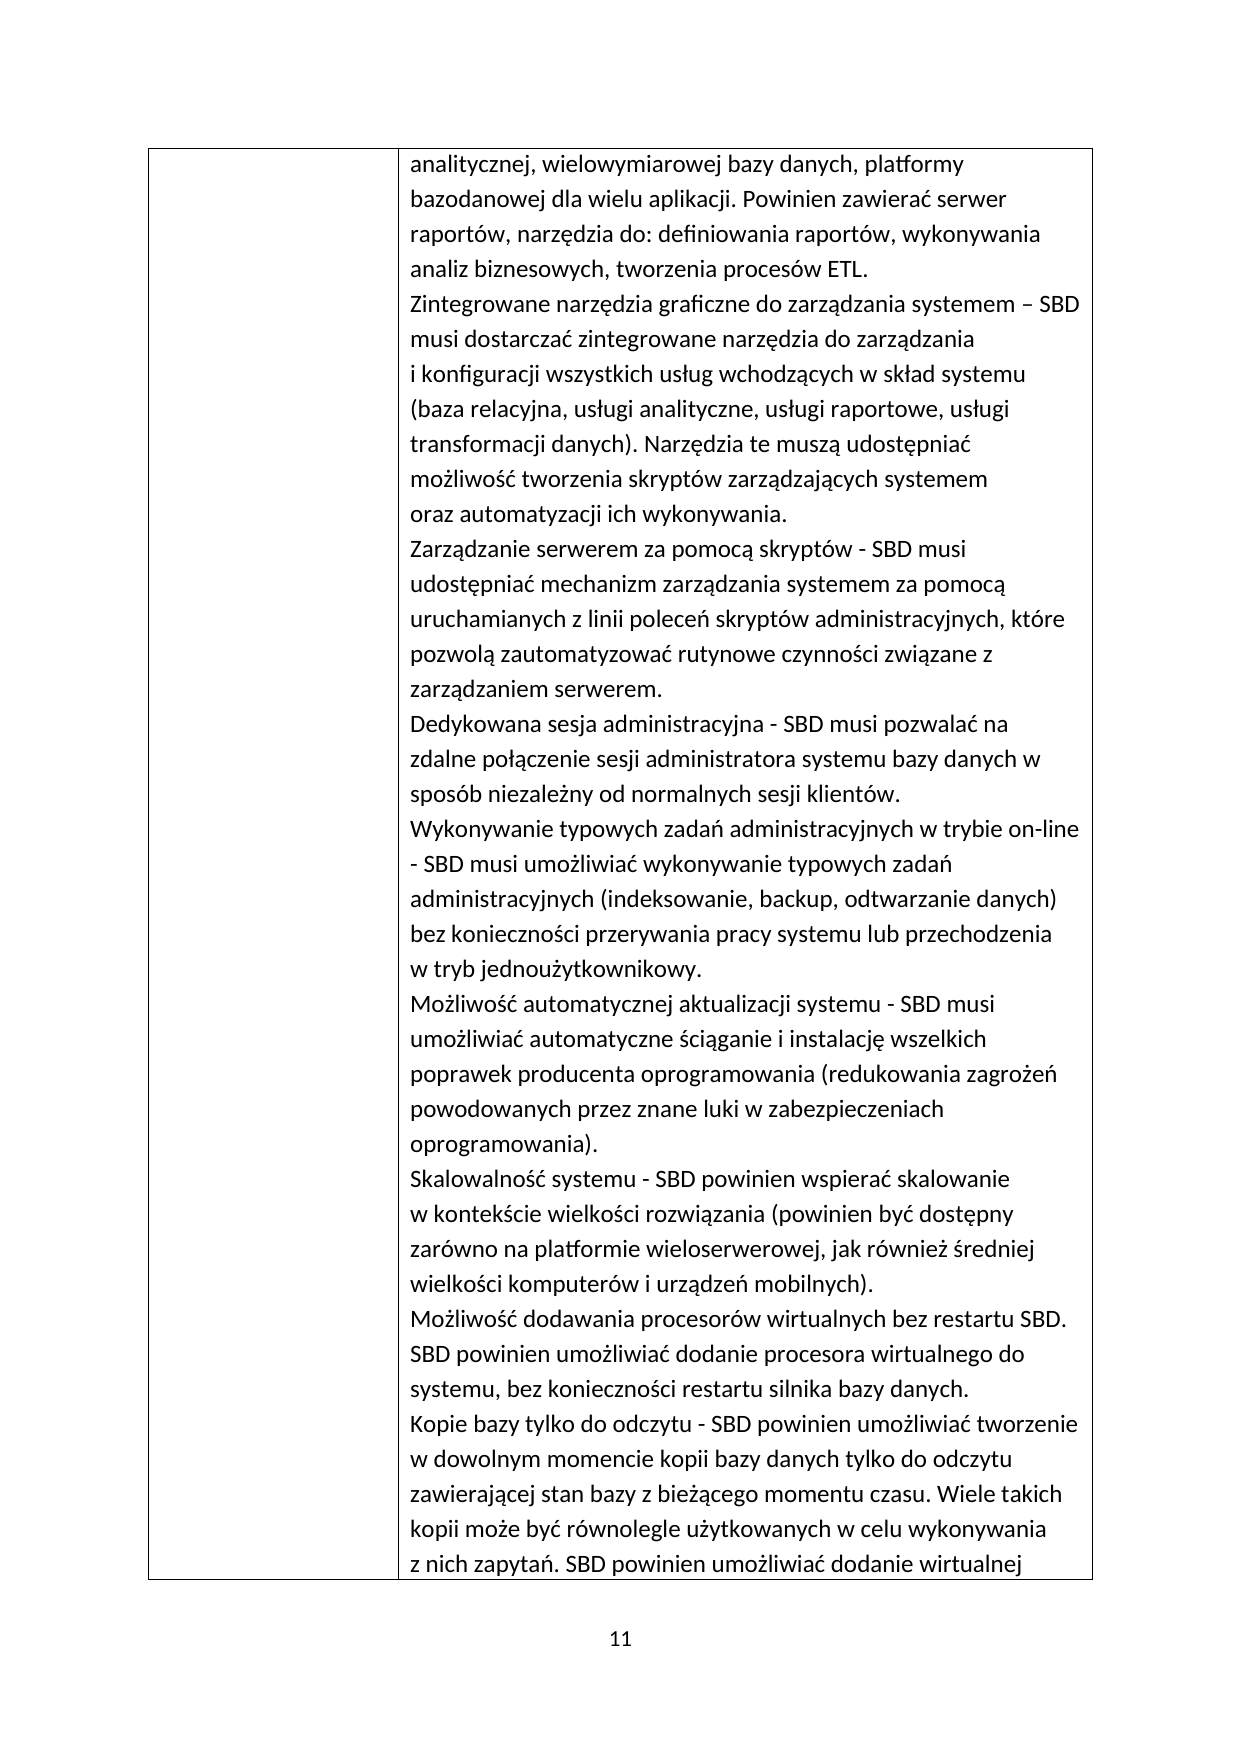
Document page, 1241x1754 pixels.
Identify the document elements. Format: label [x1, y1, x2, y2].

table_cell [149, 149, 398, 1579]
table_cell [399, 149, 1092, 1579]
